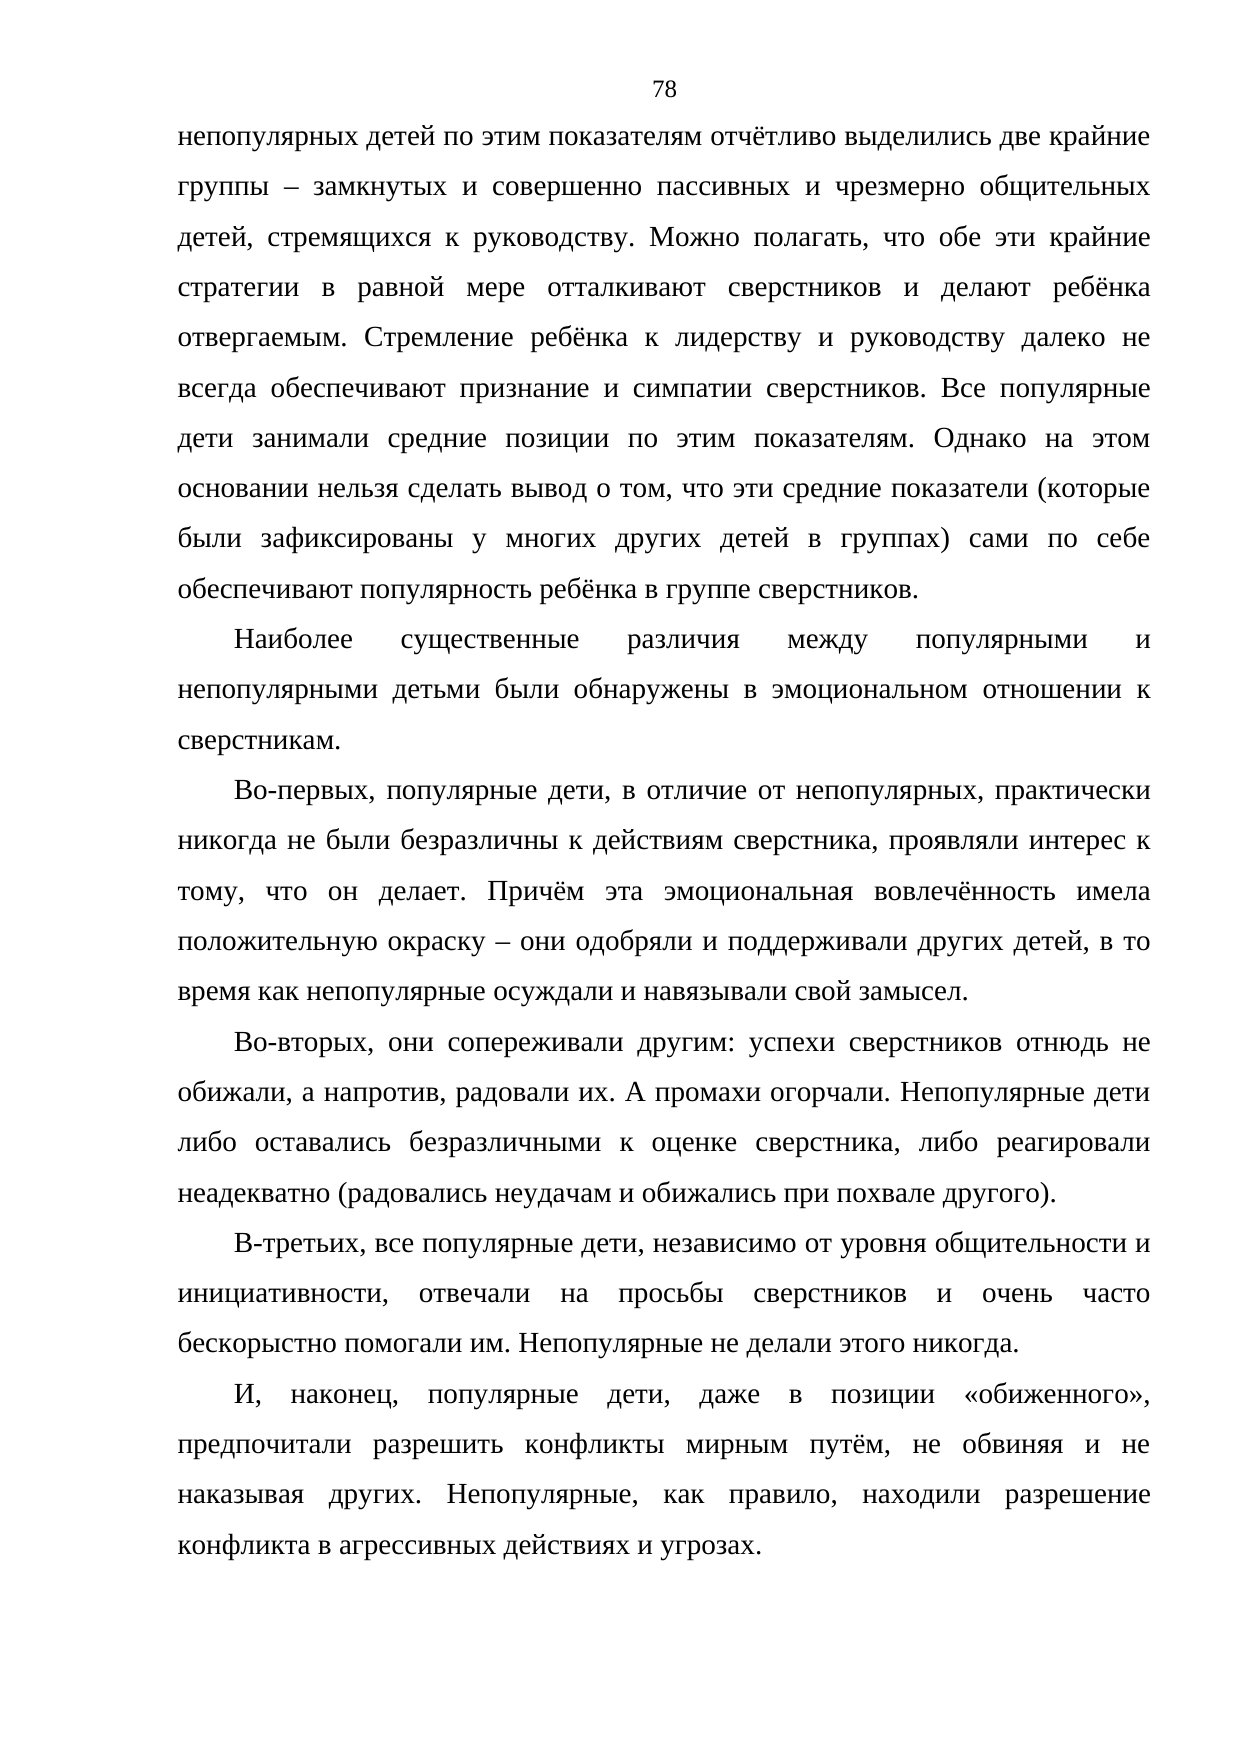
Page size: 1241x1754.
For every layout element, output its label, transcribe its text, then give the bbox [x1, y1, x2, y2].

text Во-вторых, они сопереживали другим: успехи сверстников отнюдь не обижали, а напротив, радовали их. А промахи огорчали. Непопулярные дети либо оставались безразличными к оценке сверстника, либо реагировали неадекватно (радовались неудачам и обижались при похвале другого). [177, 1024, 1152, 1208]
text Во-первых, популярные дети, в отличие от непопулярных, практически никогда не были безразличны к действиям сверстника, проявляли интерес к тому, что он делает. Причём эта эмоциональная вовлечённость имела положительную окраску – они одобряли и поддерживали других детей, в то время как непопулярные осуждали и навязывали свой замысел. [177, 772, 1152, 1007]
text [177, 118, 1152, 604]
text В-третьих, все популярные дети, независимо от уровня общительности и инициативности, отвечали на просьбы сверстников и очень часто бескорыстно помогали им. Непопулярные не делали этого никогда. [177, 1225, 1152, 1359]
text И, наконец, популярные дети, даже в позиции «обиженного», предпочитали разрешить конфликты мирным путём, не обвиняя и не наказывая других. Непопулярные, как правило, находили разрешение конфликта в агрессивных действиях и угрозах. [177, 1376, 1152, 1560]
text Наиболее существенные различия между популярными и непопулярными детьми были обнаружены в эмоциональном отношении к сверстникам. [177, 621, 1152, 755]
